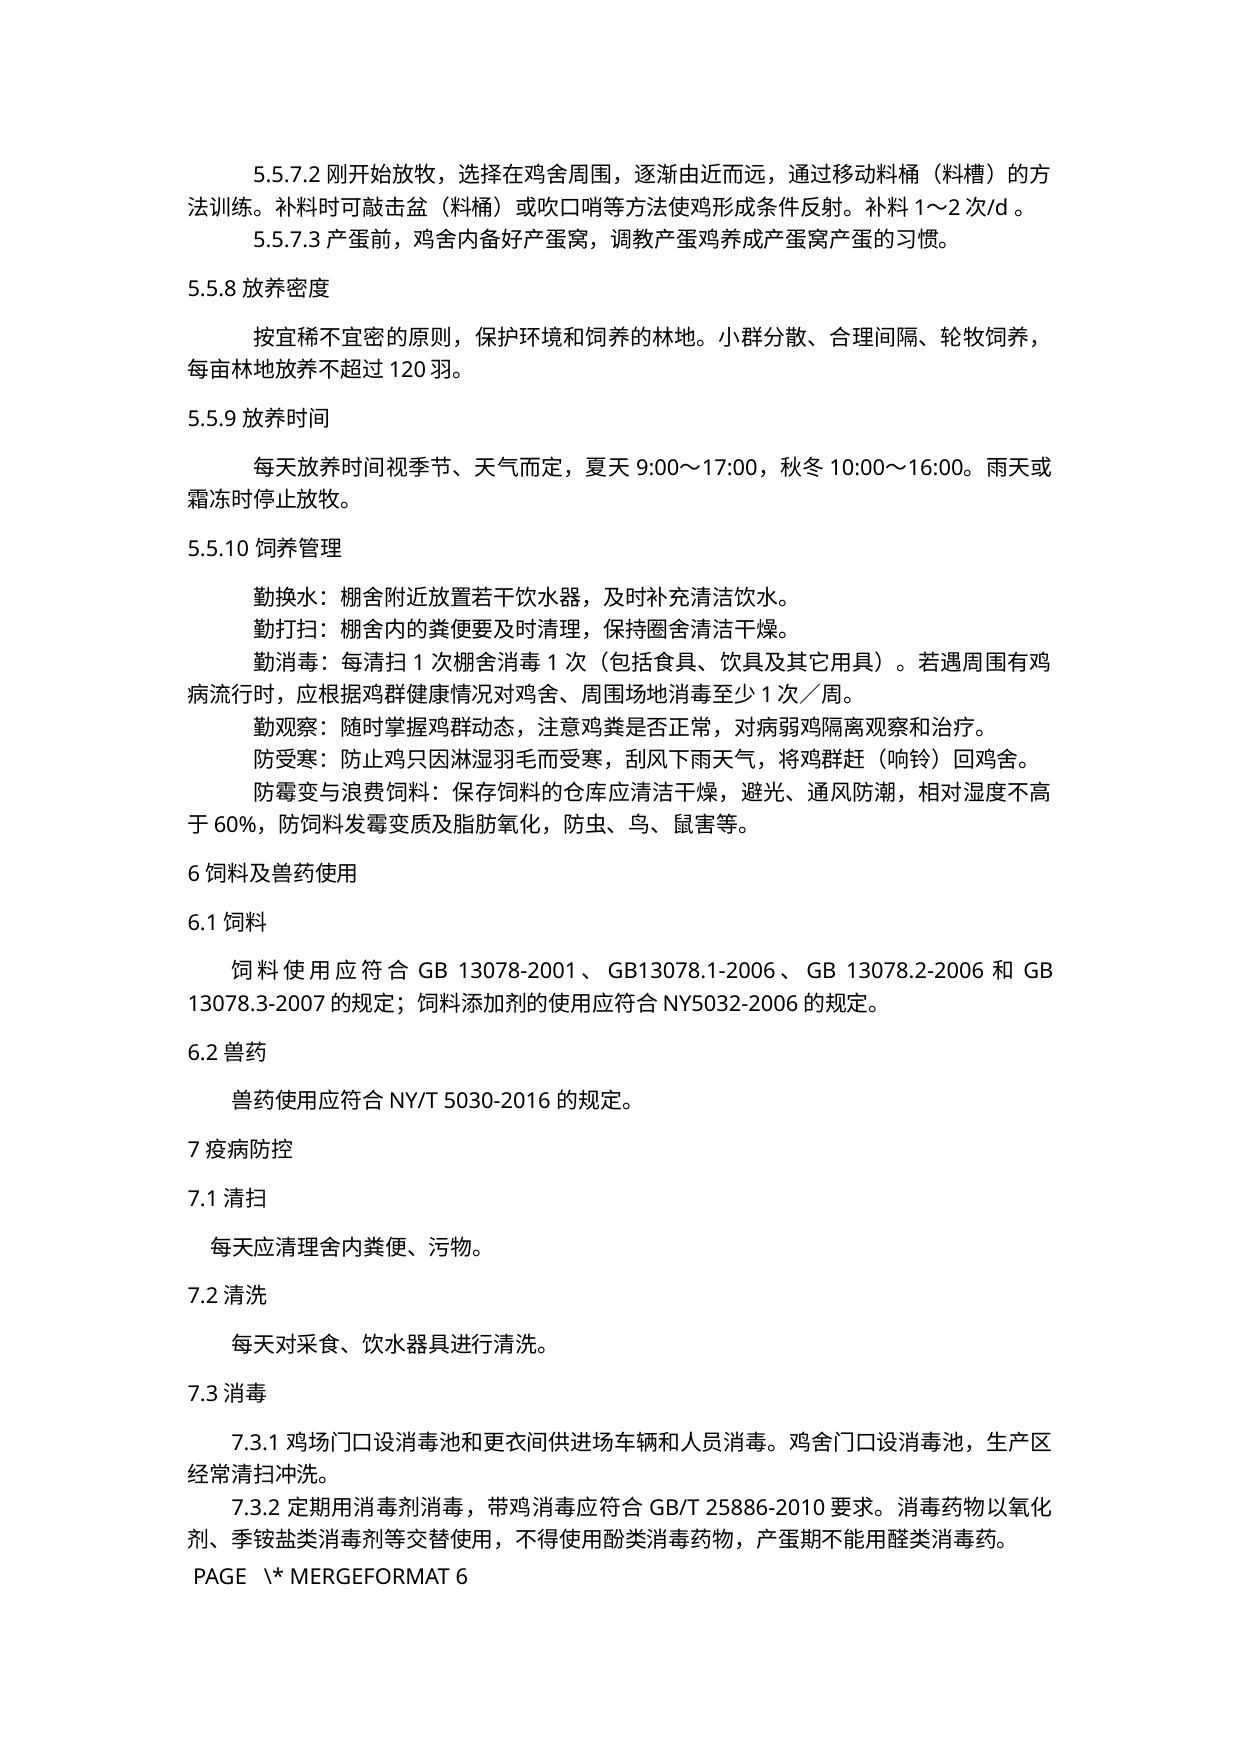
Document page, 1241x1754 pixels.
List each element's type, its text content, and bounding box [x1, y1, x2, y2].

text 饲料使用应符合GB 13078-2001、GB13078.1-2006、GB 13078.2-2006和GB 13078.3-2007的规定；饲料添加剂的使用应符合NY5032-2006的规定。 [187, 953, 1053, 1018]
text 5.5.8 放养密度 [187, 271, 1053, 303]
text 每天对采食、饮水器具进行清洗。 [187, 1327, 1053, 1359]
text 7.1 清扫 [187, 1181, 1053, 1213]
text 5.5.9 放养时间 [187, 401, 1053, 433]
text 6 饲料及兽药使用 [187, 856, 1053, 888]
text 勤观察：随时掌握鸡群动态，注意鸡粪是否正常，对病弱鸡隔离观察和治疗。 [187, 709, 1053, 742]
text 防霉变与浪费饲料：保存饲料的仓库应清洁干燥，避光、通风防潮，相对湿度不高于60%，防饲料发霉变质及脂肪氧化，防虫、鸟、鼠害等。 [187, 774, 1053, 839]
text 每天应清理舍内粪便、污物。 [187, 1229, 1053, 1262]
text 5.5.7.2 刚开始放牧，选择在鸡舍周围，逐渐由近而远，通过移动料桶（料槽）的方法训练。补料时可敲击盆（料桶）或吹口哨等方法使鸡形成条件反射。补料1～2次/d 。 [187, 157, 1053, 222]
text 7 疫病防控 [187, 1132, 1053, 1164]
text 7.3 消毒 [187, 1376, 1053, 1408]
text 5.5.7.3 产蛋前，鸡舍内备好产蛋窝，调教产蛋鸡养成产蛋窝产蛋的习惯。 [187, 222, 1053, 254]
text 7.3.1 鸡场门口设消毒池和更衣间供进场车辆和人员消毒。鸡舍门口设消毒池，生产区经常清扫冲洗。 [187, 1424, 1053, 1489]
text 每天放养时间视季节、天气而定，夏天9:00～17:00，秋冬10:00～16:00。雨天或霜冻时停止放牧。 [187, 449, 1053, 514]
text 6.1 饲料 [187, 904, 1053, 937]
text 防受寒：防止鸡只因淋湿羽毛而受寒，刮风下雨天气，将鸡群赶（响铃）回鸡舍。 [187, 742, 1053, 774]
text 兽药使用应符合NY/T 5030-2016 的规定。 [187, 1083, 1053, 1116]
text 5.5.10 饲养管理 [187, 531, 1053, 563]
text 勤打扫：棚舍内的粪便要及时清理，保持圈舍清洁干燥。 [187, 612, 1053, 644]
text 勤消毒：每清扫1 次棚舍消毒1 次（包括食具、饮具及其它用具）。若遇周围有鸡病流行时，应根据鸡群健康情况对鸡舍、周围场地消毒至少1次／周。 [187, 644, 1053, 709]
text 7.3.2 定期用消毒剂消毒，带鸡消毒应符合GB/T 25886-2010要求。消毒药物以氧化剂、季铵盐类消毒剂等交替使用，不得使用酚类消毒药物，产蛋期不能用醛类消毒药。 [187, 1489, 1053, 1554]
text 按宜稀不宜密的原则，保护环境和饲养的林地。小群分散、合理间隔、轮牧饲养，每亩林地放养不超过120羽。 [187, 319, 1053, 384]
text 6.2 兽药 [187, 1034, 1053, 1067]
text 勤换水：棚舍附近放置若干饮水器，及时补充清洁饮水。 [187, 579, 1053, 612]
text 7.2 清洗 [187, 1278, 1053, 1311]
